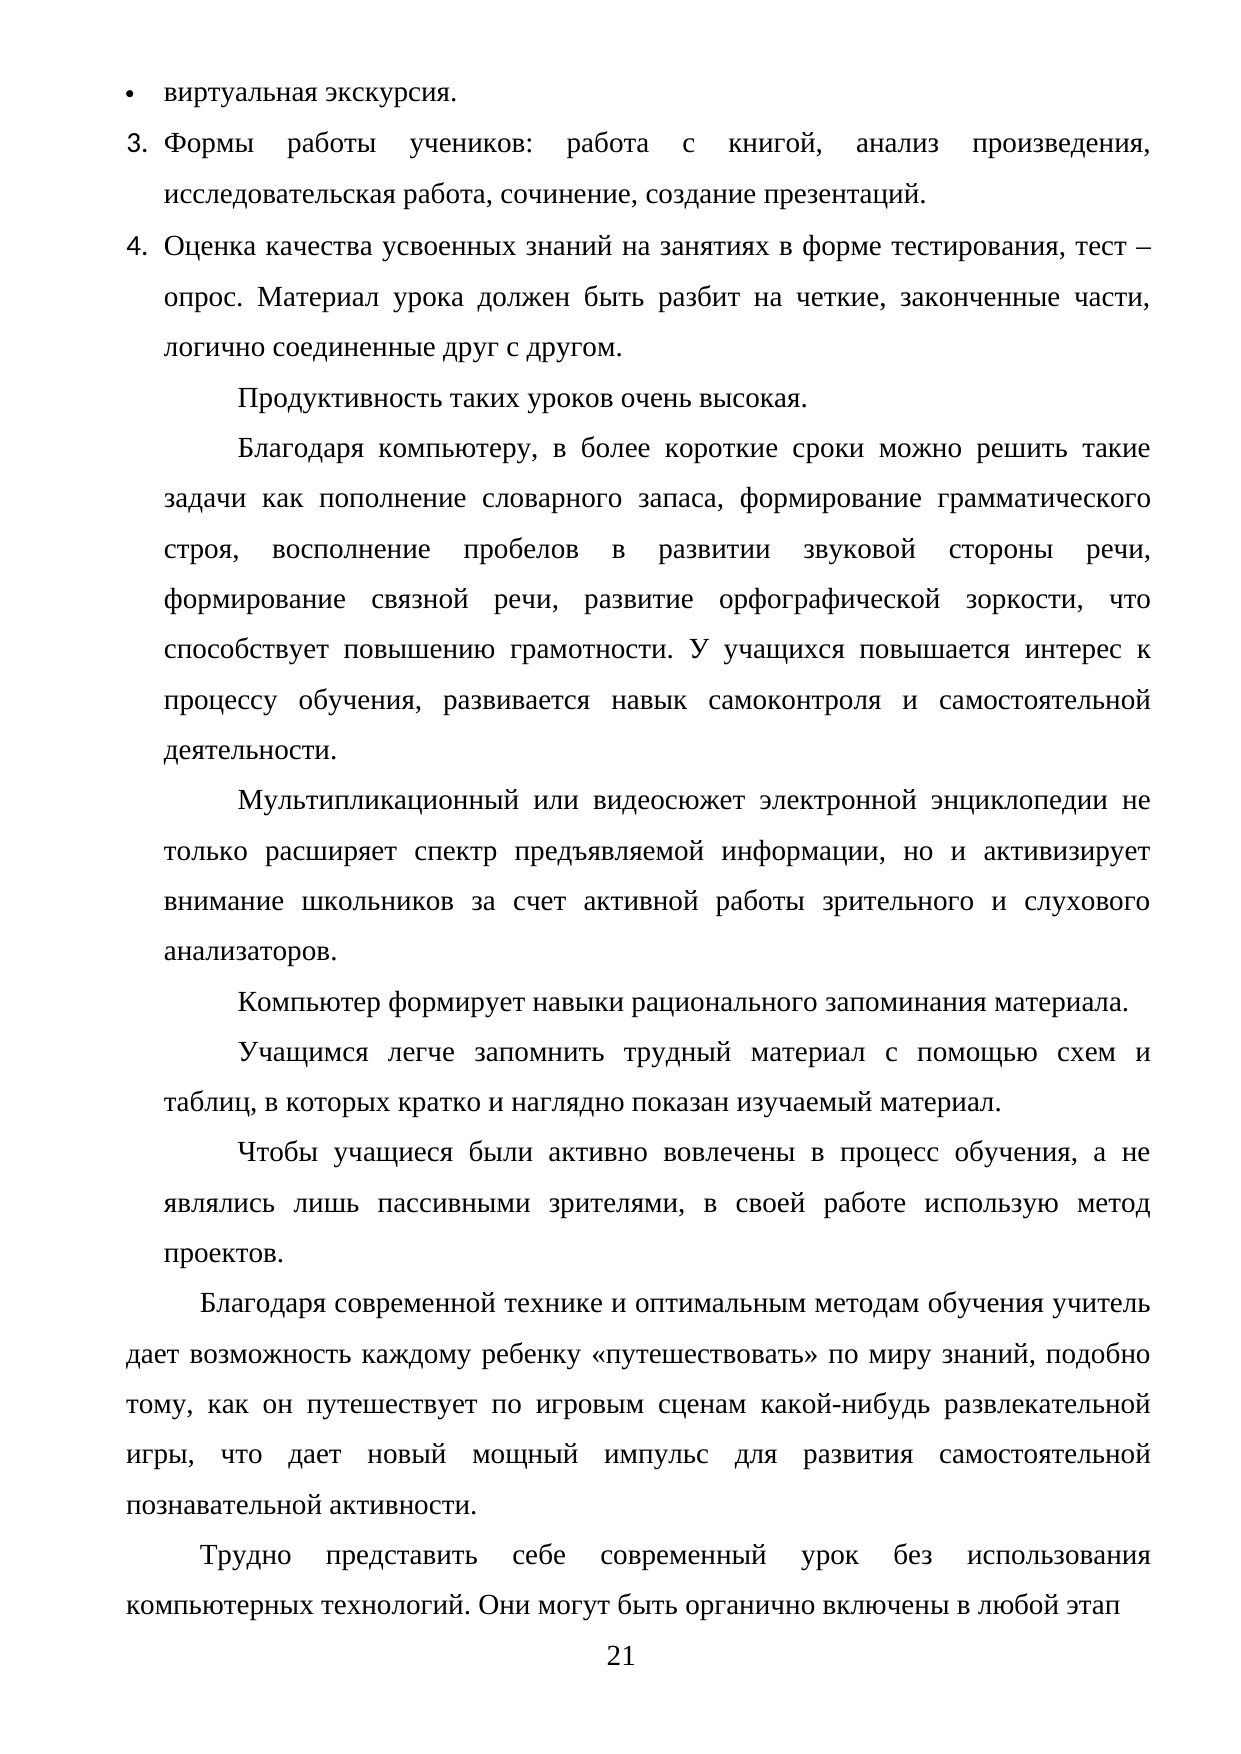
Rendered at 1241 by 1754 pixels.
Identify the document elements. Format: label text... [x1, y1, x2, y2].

text Благодаря компьютеру, в более короткие сроки можно решить такие задачи как пополнение словарного запаса, формирование грамматического строя, восполнение пробелов в развитии звуковой стороны речи, формирование связной речи, развитие орфографической зоркости, что способствует повышению грамотности. У учащихся повышается интерес к процессу обучения, развивается навык самоконтроля и самостоятельной деятельности. [164, 430, 1152, 766]
text Трудно представить себе современный урок без использования компьютерных технологий. Они могут быть органично включены в любой этап [126, 1537, 1152, 1621]
text Компьютер формирует навыки рационального запоминания материала. [164, 984, 1152, 1017]
text Продуктивность таких уроков очень высокая. [164, 380, 1152, 413]
list виртуальная экскурсия. [126, 74, 1152, 107]
text Благодаря современной технике и оптимальным методам обучения учитель дает возможность каждому ребенку «путешествовать» по миру знаний, подобно тому, как он путешествует по игровым сценам какой-нибудь развлекательной игры, что дает новый мощный импульс для развития самостоятельной познавательной активности. [126, 1286, 1152, 1520]
text Учащимся легче запомнить трудный материал с помощью схем и таблиц, в которых кратко и наглядно показан изучаемый материал. [164, 1034, 1152, 1118]
text Мультипликационный или видеосюжет электронной энциклопедии не только расширяет спектр предъявляемой информации, но и активизирует внимание школьников за счет активной работы зрительного и слухового анализаторов. [164, 782, 1152, 967]
text 21 [89, 1638, 1152, 1671]
list Формы работы учеников: работа с книгой, анализ произведения, исследовательская работа, сочинение, создание презентаций. [126, 124, 1152, 210]
text Чтобы учащиеся были активно вовлечены в процесс обучения, а не являлись лишь пассивными зрителями, в своей работе использую метод проектов. [164, 1134, 1152, 1269]
list Оценка качества усвоенных знаний на занятиях в форме тестирования, тест – опрос. Материал урока должен быть разбит на четкие, законченные части, логично соединенные друг с другом. [126, 227, 1152, 363]
